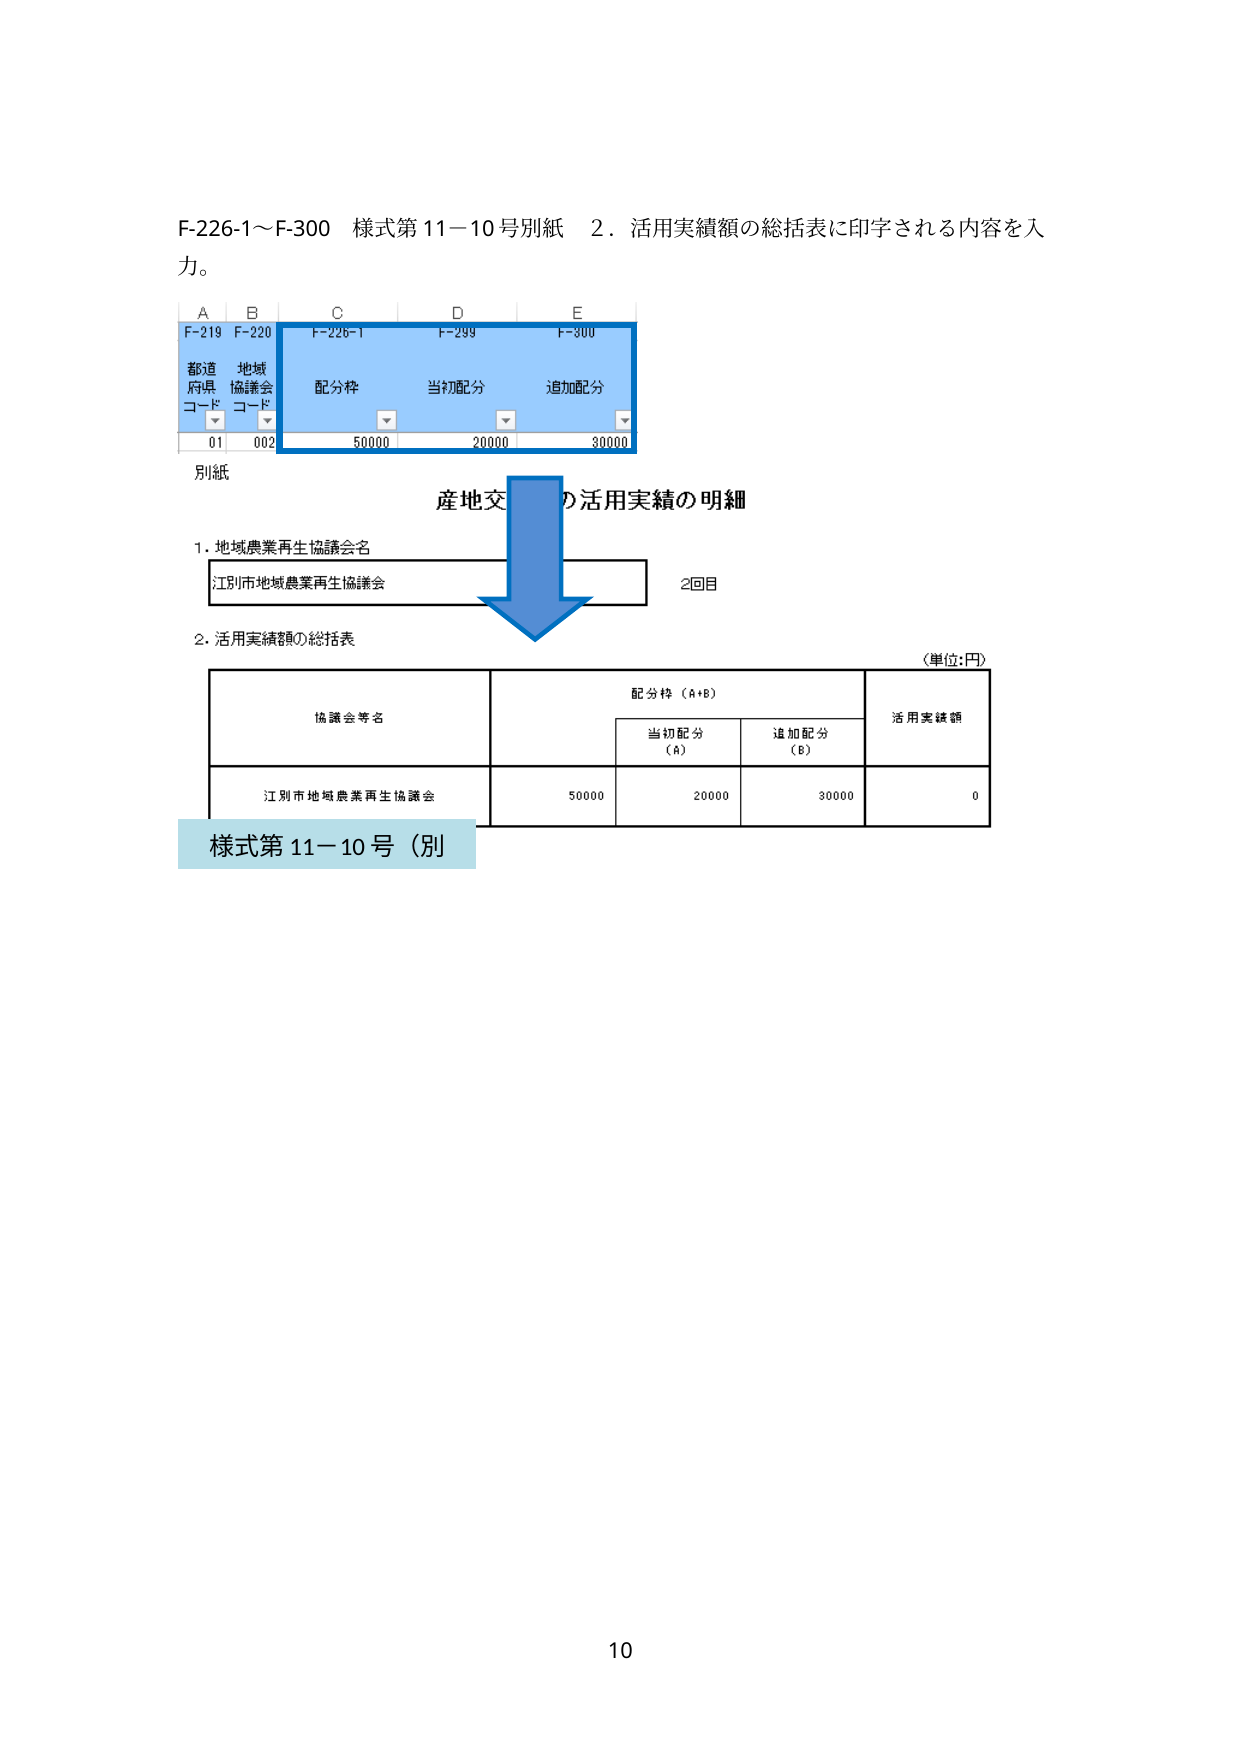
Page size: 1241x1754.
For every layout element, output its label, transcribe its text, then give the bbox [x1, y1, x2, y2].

picture [177, 463, 1050, 859]
text F-226-1～F-300 様式第11－10号別紙 ２．活用実績額の総括表に印字される内容を入力。 [177, 208, 1063, 283]
picture [283, 328, 631, 448]
picture [177, 302, 638, 454]
